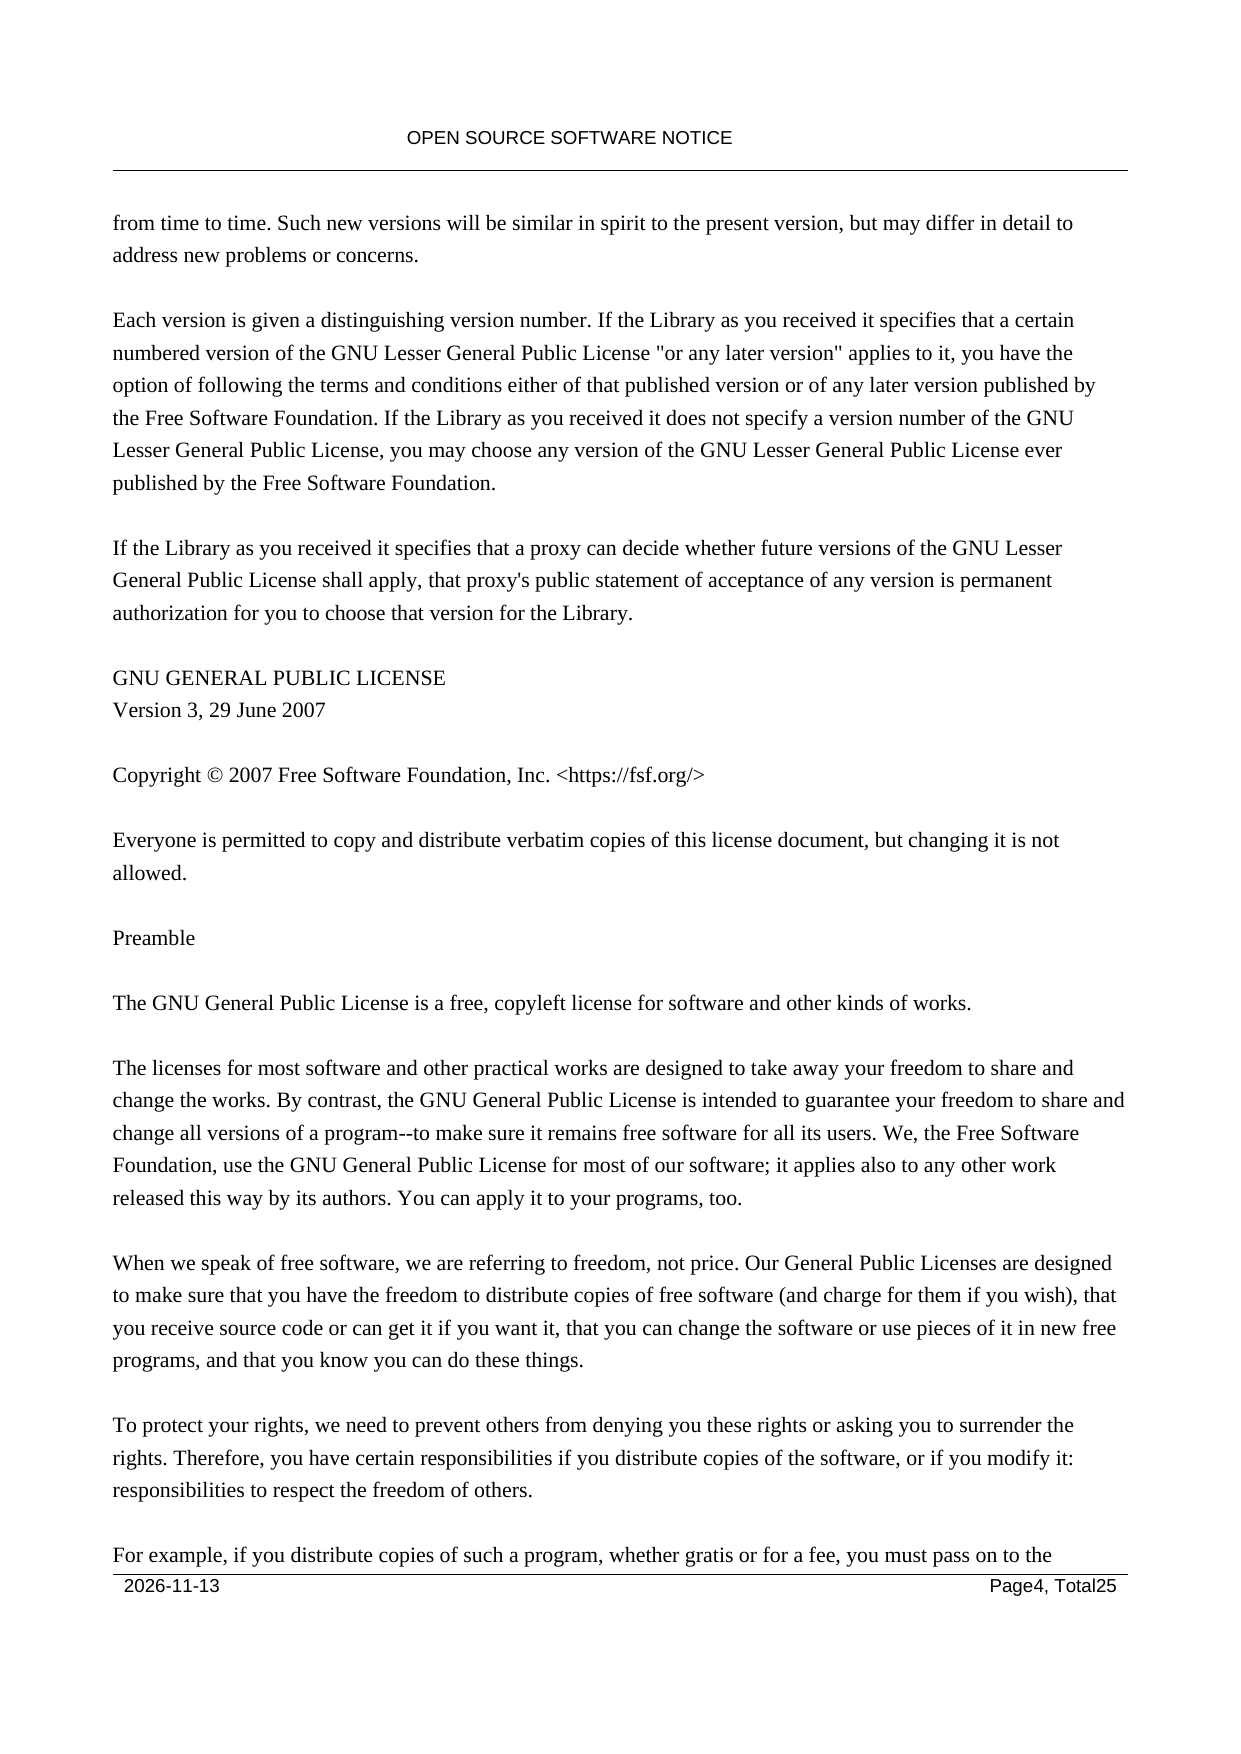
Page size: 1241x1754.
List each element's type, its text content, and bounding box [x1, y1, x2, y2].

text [112, 206, 1128, 271]
text Version 3, 29 June 2007 [112, 694, 1128, 726]
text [112, 1539, 1128, 1571]
text When we speak of free software, we are referring to freedom, not price. Our General Public Licenses are designed to make sure that you have the freedom to distribute copies of free software (and charge for them if you wish), that you receive source code or can get it if you want it, that you can change the software or use pieces of it in new free programs, and that you know you can do these things. [112, 1246, 1128, 1376]
text Everyone is permitted to copy and distribute verbatim copies of this license document, but changing it is not allowed. [112, 824, 1128, 889]
text To protect your rights, we need to prevent others from denying you these rights or asking you to surrender the rights. Therefore, you have certain responsibilities if you distribute copies of the software, or if you modify it: responsibilities to respect the freedom of others. [112, 1409, 1128, 1506]
text Copyright © 2007 Free Software Foundation, Inc. <https://fsf.org/> [112, 759, 1128, 791]
text The GNU General Public License is a free, copyleft license for software and other kinds of works. [112, 986, 1128, 1019]
text If the Library as you received it specifies that a proxy can decide whether future versions of the GNU Lesser General Public License shall apply, that proxy's public statement of acceptance of any version is permanent authorization for you to choose that version for the Library. [112, 531, 1128, 629]
text Each version is given a distinguishing version number. If the Library as you received it specifies that a certain numbered version of the GNU Lesser General Public License "or any later version" applies to it, you have the option of following the terms and conditions either of that published version or of any later version published by the Free Software Foundation. If the Library as you received it does not specify a version number of the GNU Lesser General Public License, you may choose any version of the GNU Lesser General Public License ever published by the Free Software Foundation. [112, 304, 1128, 499]
text Preamble [112, 921, 1128, 954]
text The licenses for most software and other practical works are designed to take away your freedom to share and change the works. By contrast, the GNU General Public License is intended to guarantee your freedom to share and change all versions of a program--to make sure it remains free software for all its users. We, the Free Software Foundation, use the GNU General Public License for most of our software; it applies also to any other work released this way by its authors. You can apply it to your programs, too. [112, 1051, 1128, 1214]
text GNU GENERAL PUBLIC LICENSE [112, 661, 1128, 694]
